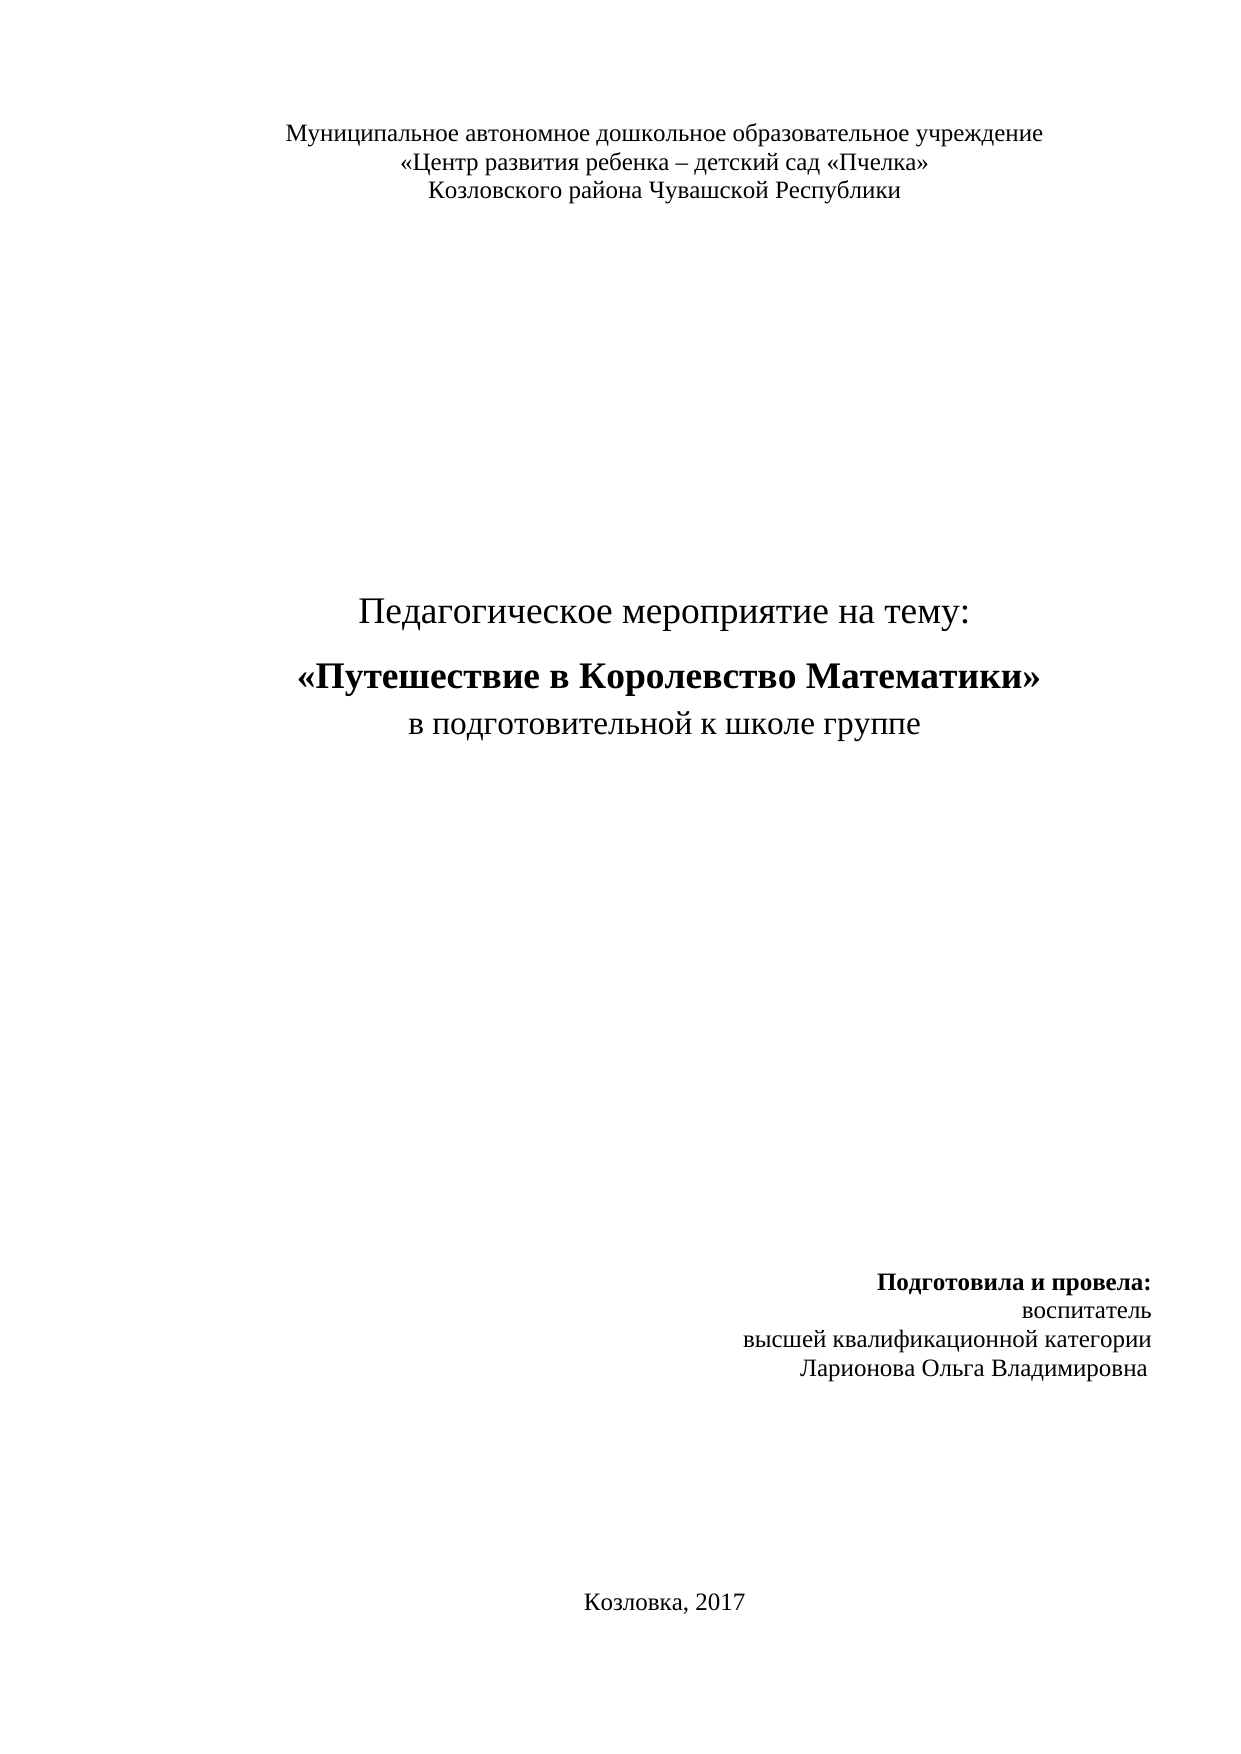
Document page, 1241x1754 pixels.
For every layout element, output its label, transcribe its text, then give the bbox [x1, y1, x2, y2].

text в подготовительной к школе группе [177, 703, 1152, 741]
text высшей квалификационной категории [177, 1324, 1152, 1353]
text Педагогическое мероприятие на тему: [177, 589, 1152, 632]
text «Путешествие в Королевство Математики» [177, 653, 1152, 696]
text «Центр развития ребенка – детский сад «Пчелка» [177, 147, 1152, 176]
text Муниципальное автономное дошкольное образовательное учреждение [177, 118, 1152, 147]
text Подготовила и провела: воспитатель [177, 1267, 1152, 1324]
text Козловка, 2017 [177, 1587, 1152, 1615]
text Козловского района Чувашской Республики [177, 176, 1152, 204]
text Ларионова Ольга Владимировна [177, 1353, 1152, 1382]
